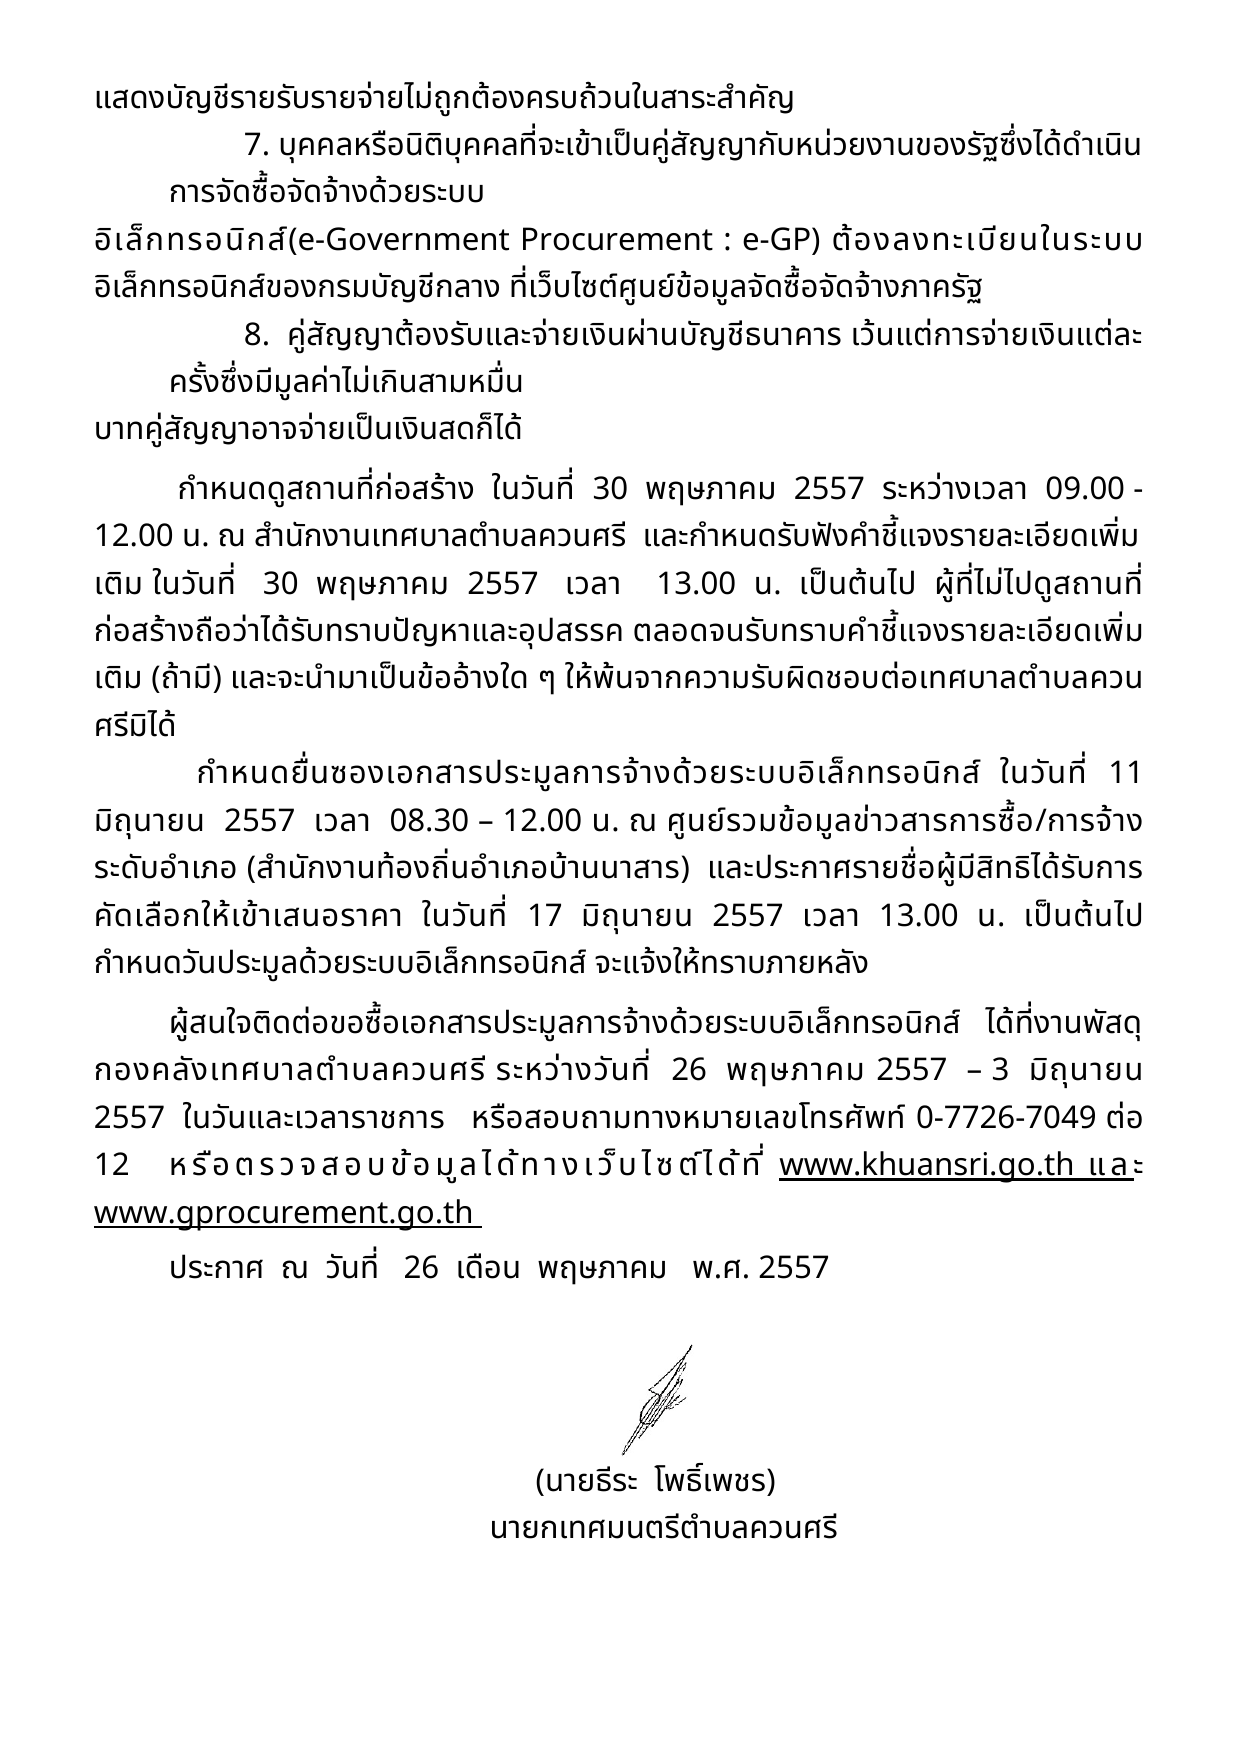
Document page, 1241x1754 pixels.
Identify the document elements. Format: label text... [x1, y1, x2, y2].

text ประกาศ ณ วันที่ 26 เดือน พฤษภาคม พ.ศ. 2557 [94, 1245, 1216, 1292]
text กำหนดดูสถานที่ก่อสร้าง ในวันที่ 30 พฤษภาคม 2557 ระหว่างเวลา 09.00 - 12.00 น. ณ สำนักงานเทศบาลตำบลควนศรี และกำหนดรับฟังคำชี้แจงรายละเอียดเพิ่มเติม ในวันที่ 30 พฤษภาคม 2557 เวลา 13.00 น. เป็นต้นไป ผู้ที่ไม่ไปดูสถานที่ก่อสร้างถือว่าได้รับทราบปัญหาและอุปสรรค ตลอดจนรับทราบคำชี้แจงรายละเอียดเพิ่มเติม (ถ้ามี) และจะนำมาเป็นข้ออ้างใด ๆ ให้พ้นจากความรับผิดชอบต่อเทศบาลตำบลควนศรีมิได้ [94, 466, 1144, 750]
text 7. บุคคลหรือนิติบุคคลที่จะเข้าเป็นคู่สัญญากับหน่วยงานของรัฐซึ่งได้ดำเนินการจัดซื้อจัดจ้างด้วยระบบ [169, 122, 1144, 217]
text ผู้สนใจติดต่อขอซื้อเอกสารประมูลการจ้างด้วยระบบอิเล็กทรอนิกส์ ได้ที่งานพัสดุกองคลังเทศบาลตำบลควนศรี ระหว่างวันที่ 26 พฤษภาคม 2557 – 3 มิถุนายน 2557 ในวันและเวลาราชการ หรือสอบถามทางหมายเลขโทรศัพท์ 0-7726-7049 ต่อ 12 หรือตรวจสอบข้อมูลได้ทางเว็บไซต์ได้ที่ www.khuansri.go.th และ www.gprocurement.go.th [94, 1000, 1144, 1232]
picture [615, 1332, 695, 1458]
text 8. คู่สัญญาต้องรับและจ่ายเงินผ่านบัญชีธนาคาร เว้นแต่การจ่ายเงินแต่ละครั้งซึ่งมีมูลค่าไม่เกินสามหมื่น [169, 311, 1144, 406]
text กำหนดยื่นซองเอกสารประมูลการจ้างด้วยระบบอิเล็กทรอนิกส์ ในวันที่ 11 มิถุนายน 2557 เวลา 08.30 – 12.00 น. ณ ศูนย์รวมข้อมูลข่าวสารการซื้อ/การจ้างระดับอำเภอ (สำนักงานท้องถิ่นอำเภอบ้านนาสาร) และประกาศรายชื่อผู้มีสิทธิได้รับการคัดเลือกให้เข้าเสนอราคา ในวันที่ 17 มิถุนายน 2557 เวลา 13.00 น. เป็นต้นไป กำหนดวันประมูลด้วยระบบอิเล็กทรอนิกส์ จะแจ้งให้ทราบภายหลัง [94, 750, 1144, 987]
text แสดงบัญชีรายรับรายจ่ายไม่ถูกต้องครบถ้วนในสาระสำคัญ [94, 75, 1144, 122]
text อิเล็กทรอนิกส์(e-Government Procurement : e-GP) ต้องลงทะเบียนในระบบอิเล็กทรอนิกส์ของกรมบัญชีกลาง ที่เว็บไซต์ศูนย์ข้อมูลจัดซื้อจัดจ้างภาครัฐ [94, 217, 1144, 311]
text บาทคู่สัญญาอาจจ่ายเป็นเงินสดก็ได้ [94, 406, 1144, 453]
text นายกเทศมนตรีตำบลควนศรี [94, 1505, 1144, 1552]
text (นายธีระ โพธิ์เพชร) [94, 1458, 1144, 1505]
